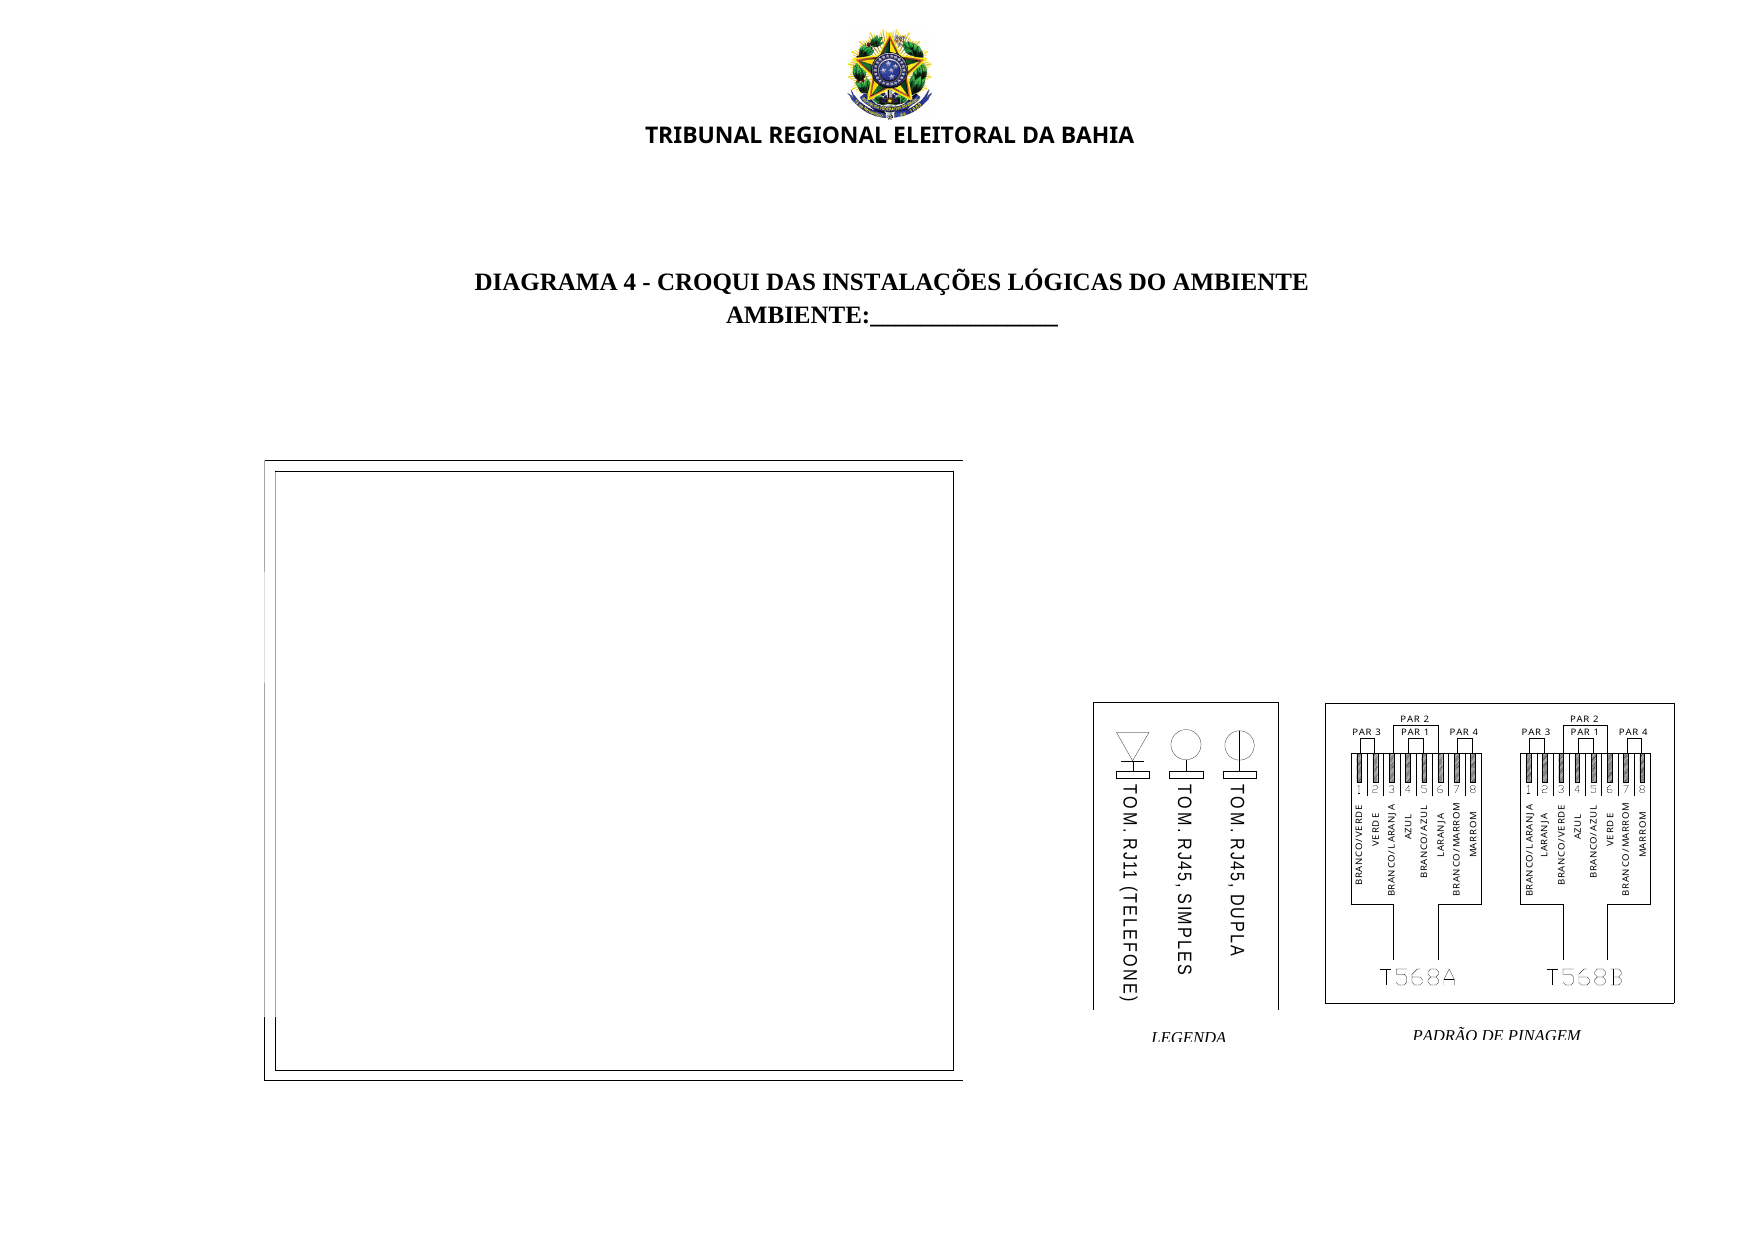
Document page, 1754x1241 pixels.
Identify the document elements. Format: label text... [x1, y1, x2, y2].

text DIAGRAMA 4 - CROQUI DAS INSTALAÇÕES LÓGICAS DO AMBIENTE [177, 267, 1606, 296]
text AMBIENTE:_______________ [177, 300, 1606, 329]
